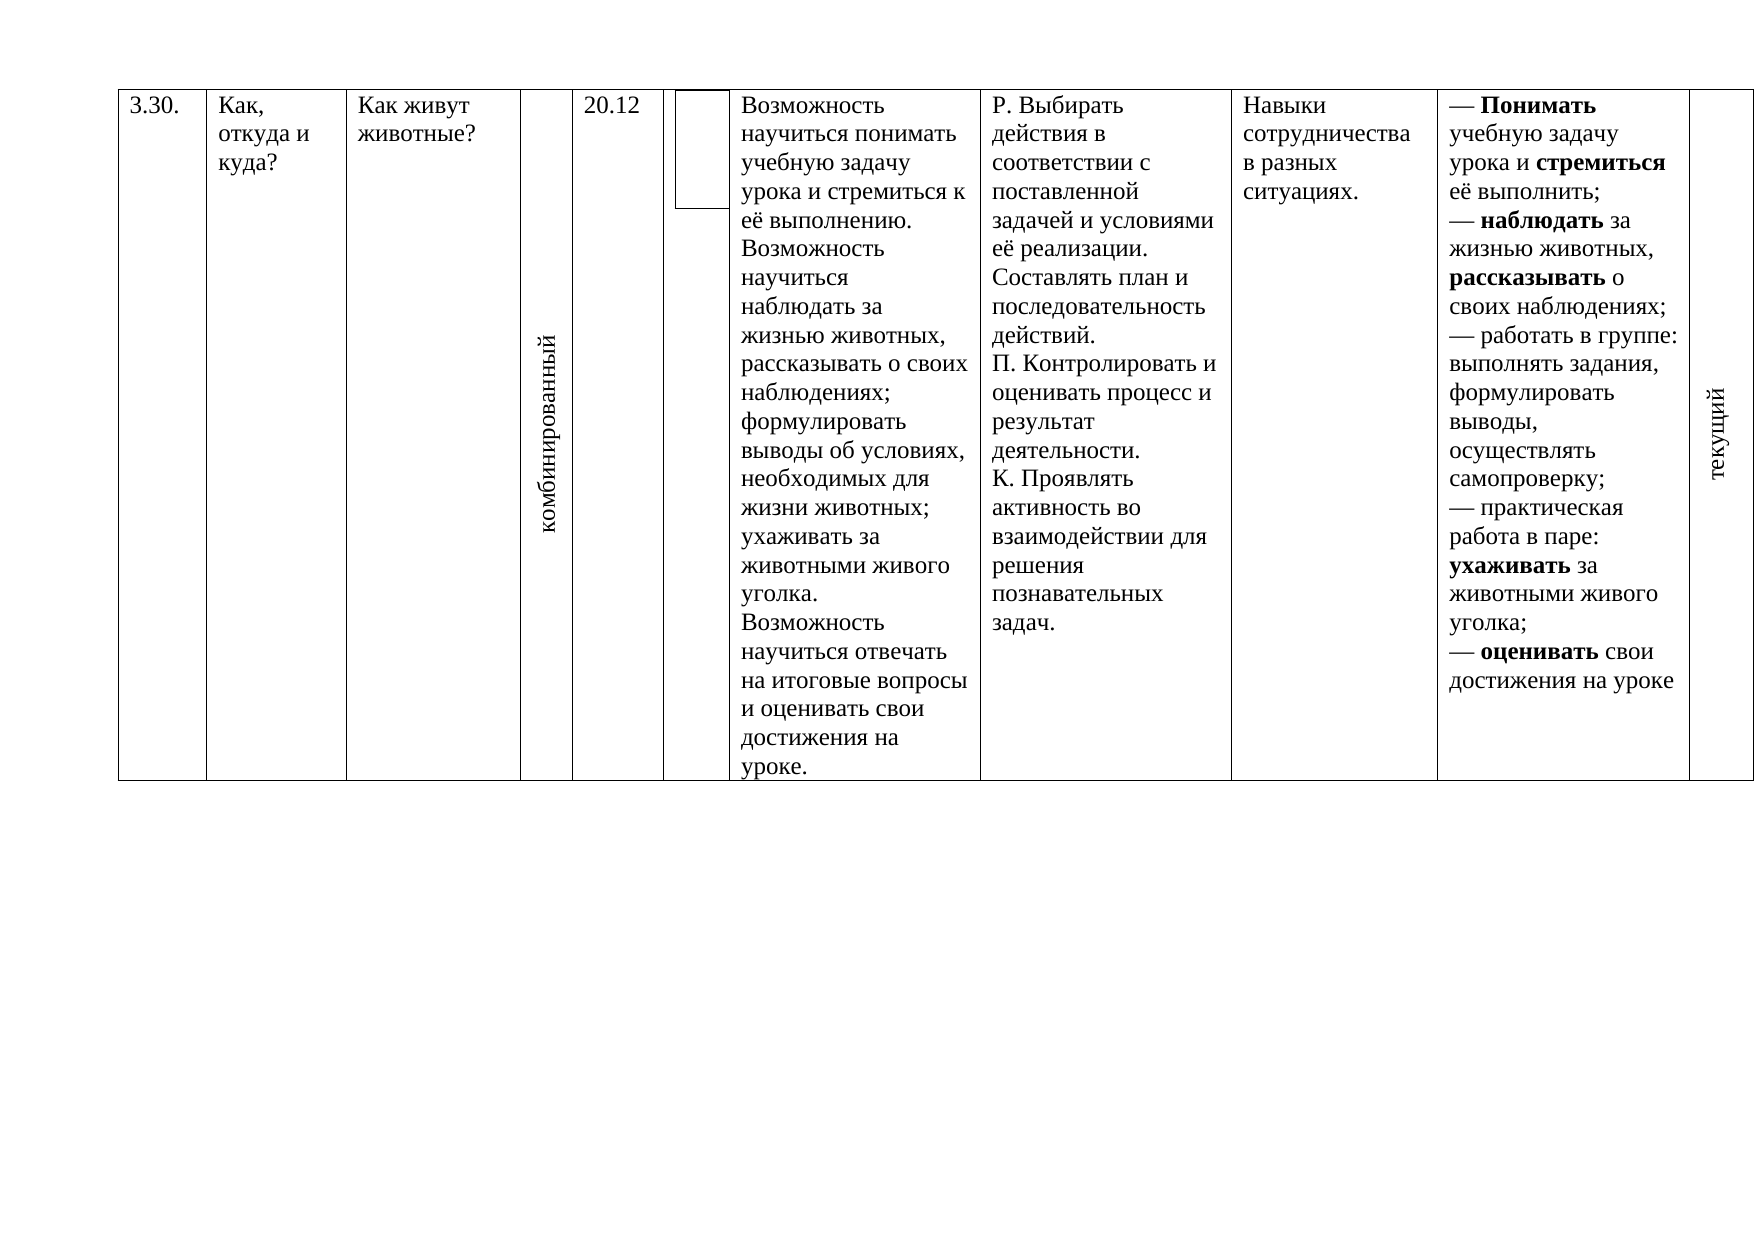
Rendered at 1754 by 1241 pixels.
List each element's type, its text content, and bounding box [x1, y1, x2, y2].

table_cell комбинированный [521, 90, 572, 780]
table_cell Навыки сотрудничества в разных ситуациях. [1232, 90, 1437, 780]
table_cell [664, 90, 729, 780]
table_cell — Понимать учебную задачу урока и стремиться её выполнить; — наблюдать за жизнью животных, рассказывать о своих наблюдениях; — работать в группе: выполнять задания, формулировать выводы, осуществлять самопроверку; — практическая работа в паре: ухаживать за животными живого уголка; — оценивать свои достижения на уроке [1438, 90, 1689, 780]
table_cell Как, откуда и куда? [207, 90, 346, 780]
table_cell Возможность научиться понимать учебную задачу урока и стремиться к её выполнению. Возможность научиться наблюдать за жизнью животных, рассказывать о своих наблюдениях; формулировать выводы об условиях, необходимых для жизни животных; ухаживать за животными живого уголка. Возможность научиться отвечать на итоговые вопросы и оценивать свои достижения на уроке. [730, 90, 980, 780]
table_cell Как живут животные? [347, 90, 520, 780]
table_cell 20.12 [573, 90, 663, 780]
table_cell Р. Выбирать действия в соответствии с поставленной задачей и условиями её реализации. Составлять план и последовательность действий. П. Контролировать и оценивать процесс и результат деятельности. К. Проявлять активность во взаимодействии для решения познавательных задач. [981, 90, 1231, 780]
table_cell 3.30. [119, 90, 206, 780]
table_cell текущий [1690, 90, 1753, 780]
